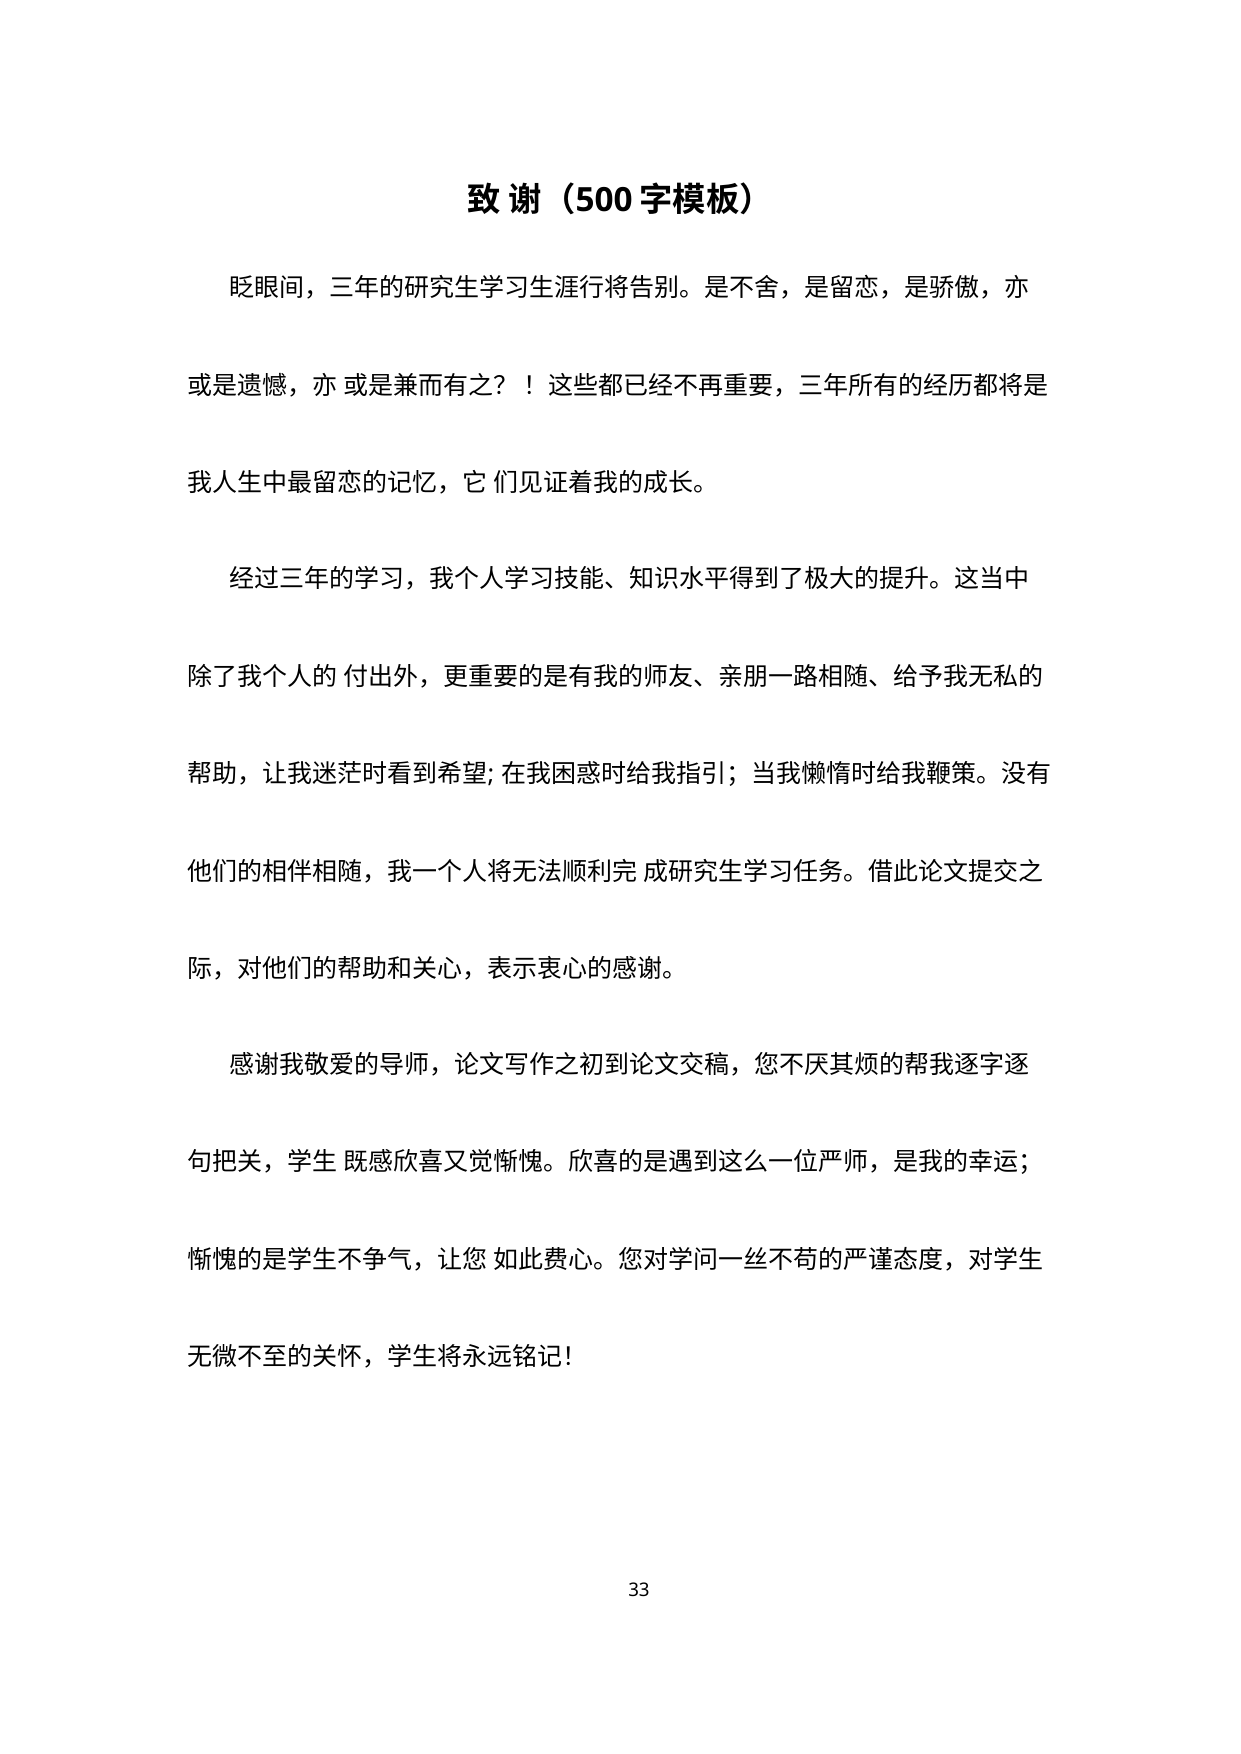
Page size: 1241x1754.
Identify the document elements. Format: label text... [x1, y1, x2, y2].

text 眨眼间，三年的研究生学习生涯行将告别。是不舍，是留恋，是骄傲，亦或是遗憾，亦 或是兼而有之？ ！这些都已经不再重要，三年所有的经历都将是我人生中最留恋的记忆，它 们见证着我的成长。 [187, 253, 1053, 513]
text 感谢我敬爱的导师，论文写作之初到论文交稿，您不厌其烦的帮我逐字逐句把关，学生 既感欣喜又觉惭愧。欣喜的是遇到这么一位严师，是我的幸运；惭愧的是学生不争气，让您 如此费心。您对学问一丝不苟的严谨态度，对学生无微不至的关怀，学生将永远铭记！ [187, 1030, 1053, 1387]
text 经过三年的学习，我个人学习技能、知识水平得到了极大的提升。这当中除了我个人的 付出外，更重要的是有我的师友、亲朋一路相随、给予我无私的帮助，让我迷茫时看到希望; 在我困惑时给我指引；当我懒惰时给我鞭策。没有他们的相伴相随，我一个人将无法顺利完 成研究生学习任务。借此论文提交之际，对他们的帮助和关心，表示衷心的感谢。 [187, 544, 1053, 999]
text 致 谢（500字模板） [187, 164, 1053, 229]
